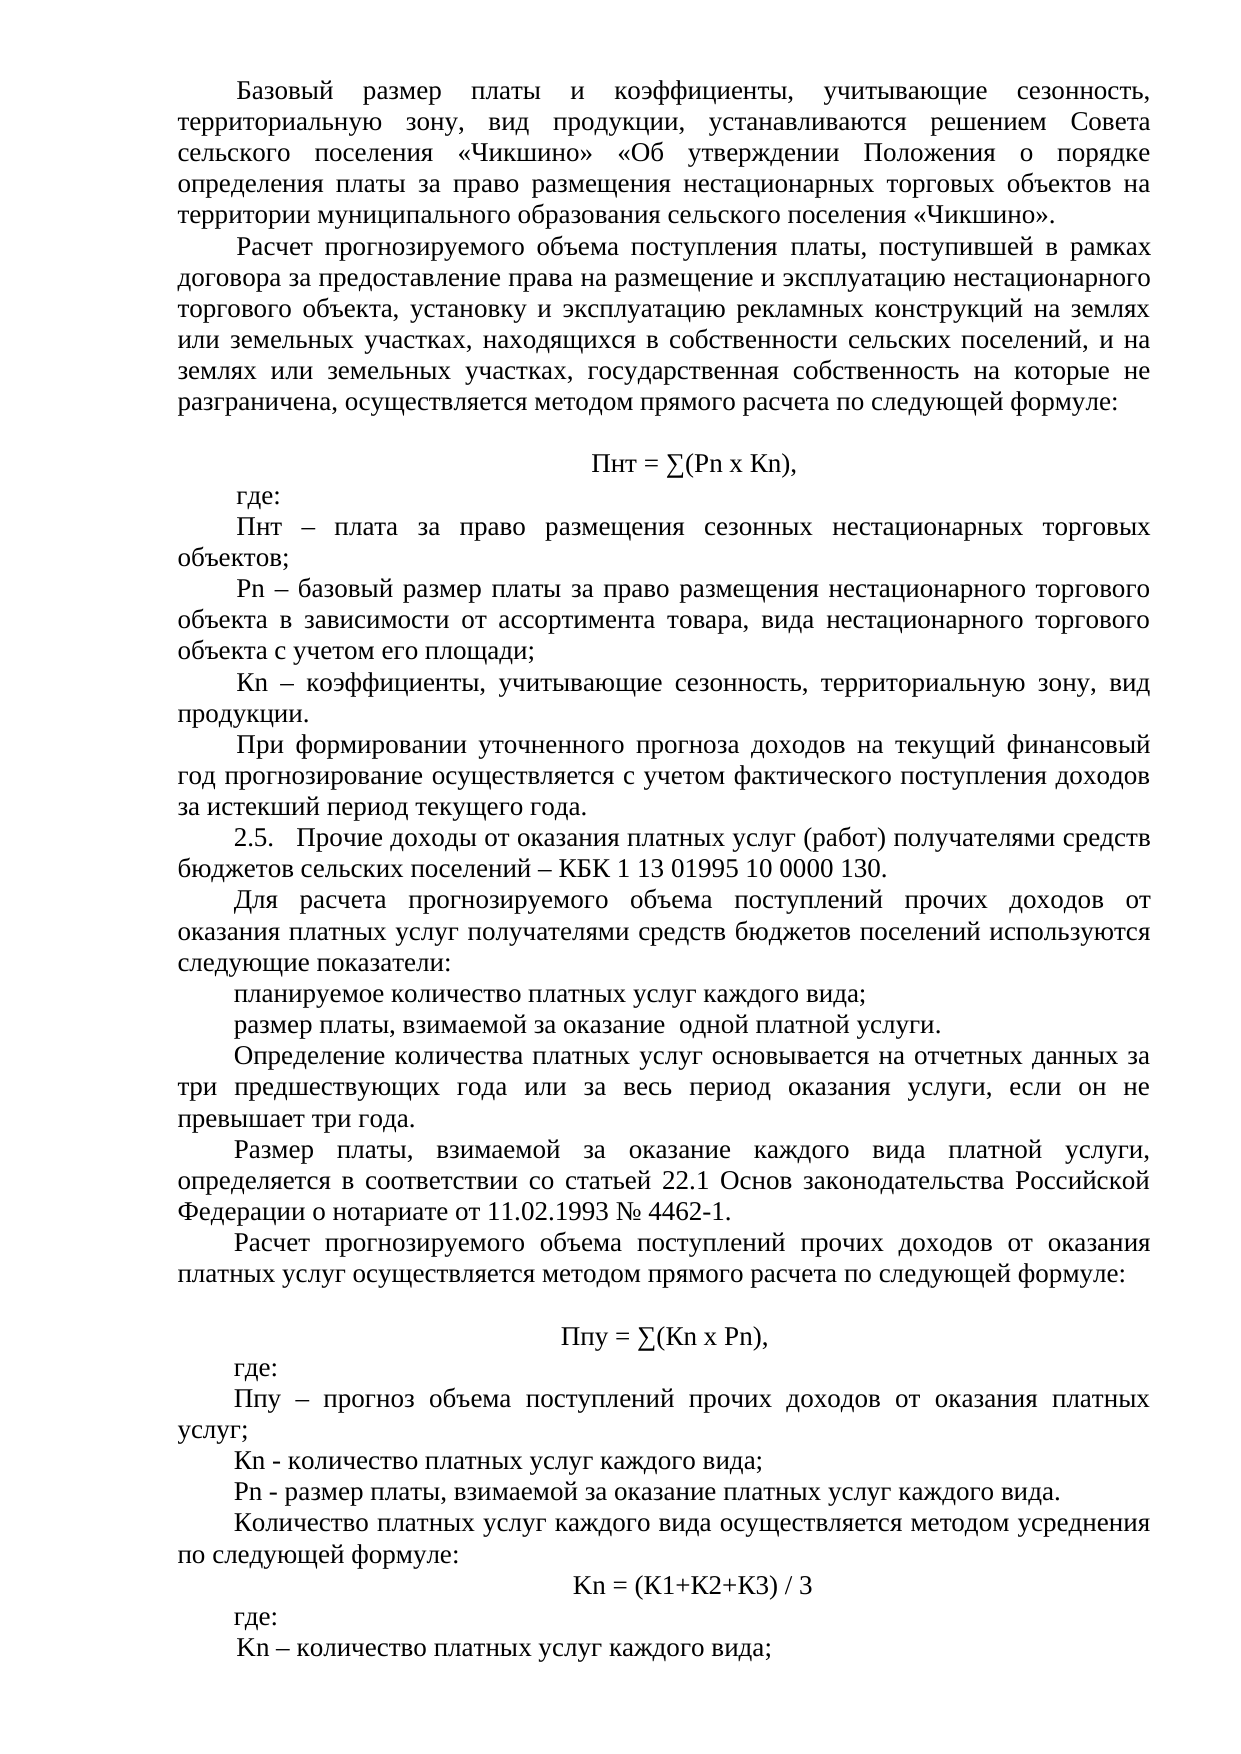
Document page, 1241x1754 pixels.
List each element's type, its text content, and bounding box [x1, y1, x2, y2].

text Определение количества платных услуг основывается на отчетных данных за три предшествующих года или за весь период оказания услуги, если он не превышает три года. [177, 1039, 1152, 1133]
text размер платы, взимаемой за оказание одной платной услуги. [177, 1008, 1152, 1039]
text Kn – количество платных услуг каждого вида; [177, 1631, 1152, 1662]
text Рn - размер платы, взимаемой за оказание платных услуг каждого вида. [177, 1475, 1152, 1507]
text где: [177, 479, 1152, 510]
text 2.5. Прочие доходы от оказания платных услуг (работ) получателями средств бюджетов сельских поселений – КБК 1 13 01995 10 0000 130. [177, 821, 1152, 884]
text При формировании уточненного прогноза доходов на текущий финансовый год прогнозирование осуществляется с учетом фактического поступления доходов за истекший период текущего года. [177, 728, 1152, 821]
text планируемое количество платных услуг каждого вида; [177, 977, 1152, 1008]
text Ппу – прогноз объема поступлений прочих доходов от оказания платных услуг; [177, 1382, 1152, 1444]
text Пнт – плата за право размещения сезонных нестационарных торговых объектов; [177, 510, 1152, 572]
text Размер платы, взимаемой за оказание каждого вида платной услуги, определяется в соответствии со статьей 22.1 Основ законодательства Российской Федерации о нотариате от 11.02.1993 № 4462-1. [177, 1133, 1152, 1226]
text Ппу = ∑(Кn х Рn), [177, 1320, 1152, 1351]
text Кn - количество платных услуг каждого вида; [177, 1444, 1152, 1475]
text Кn – коэффициенты, учитывающие сезонность, территориальную зону, вид продукции. [177, 666, 1152, 728]
text Для расчета прогнозируемого объема поступлений прочих доходов от оказания платных услуг получателями средств бюджетов поселений используются следующие показатели: [177, 884, 1152, 977]
text где: [177, 1351, 1152, 1382]
text Базовый размер платы и коэффициенты, учитывающие сезонность, территориальную зону, вид продукции, устанавливаются решением Совета сельского поселения «Чикшино» «Об утверждении Положения о порядке определения платы за право размещения нестационарных торговых объектов на территории муниципального образования сельского поселения «Чикшино». [177, 74, 1152, 229]
text Рn – базовый размер платы за право размещения нестационарного торгового объекта в зависимости от ассортимента товара, вида нестационарного торгового объекта с учетом его площади; [177, 572, 1152, 666]
text Количество платных услуг каждого вида осуществляется методом усреднения по следующей формуле: [177, 1507, 1152, 1569]
text Kn = (К1+К2+К3) / 3 [177, 1569, 1152, 1600]
text где: [177, 1600, 1152, 1631]
text Пнт = ∑(Рn х Кn), [177, 448, 1152, 479]
text Расчет прогнозируемого объема поступлений прочих доходов от оказания платных услуг осуществляется методом прямого расчета по следующей формуле: [177, 1226, 1152, 1288]
text Расчет прогнозируемого объема поступления платы, поступившей в рамках договора за предоставление права на размещение и эксплуатацию нестационарного торгового объекта, установку и эксплуатацию рекламных конструкций на землях или земельных участках, находящихся в собственности сельских поселений, и на землях или земельных участках, государственная собственность на которые не разграничена, осуществляется методом прямого расчета по следующей формуле: [177, 229, 1152, 416]
